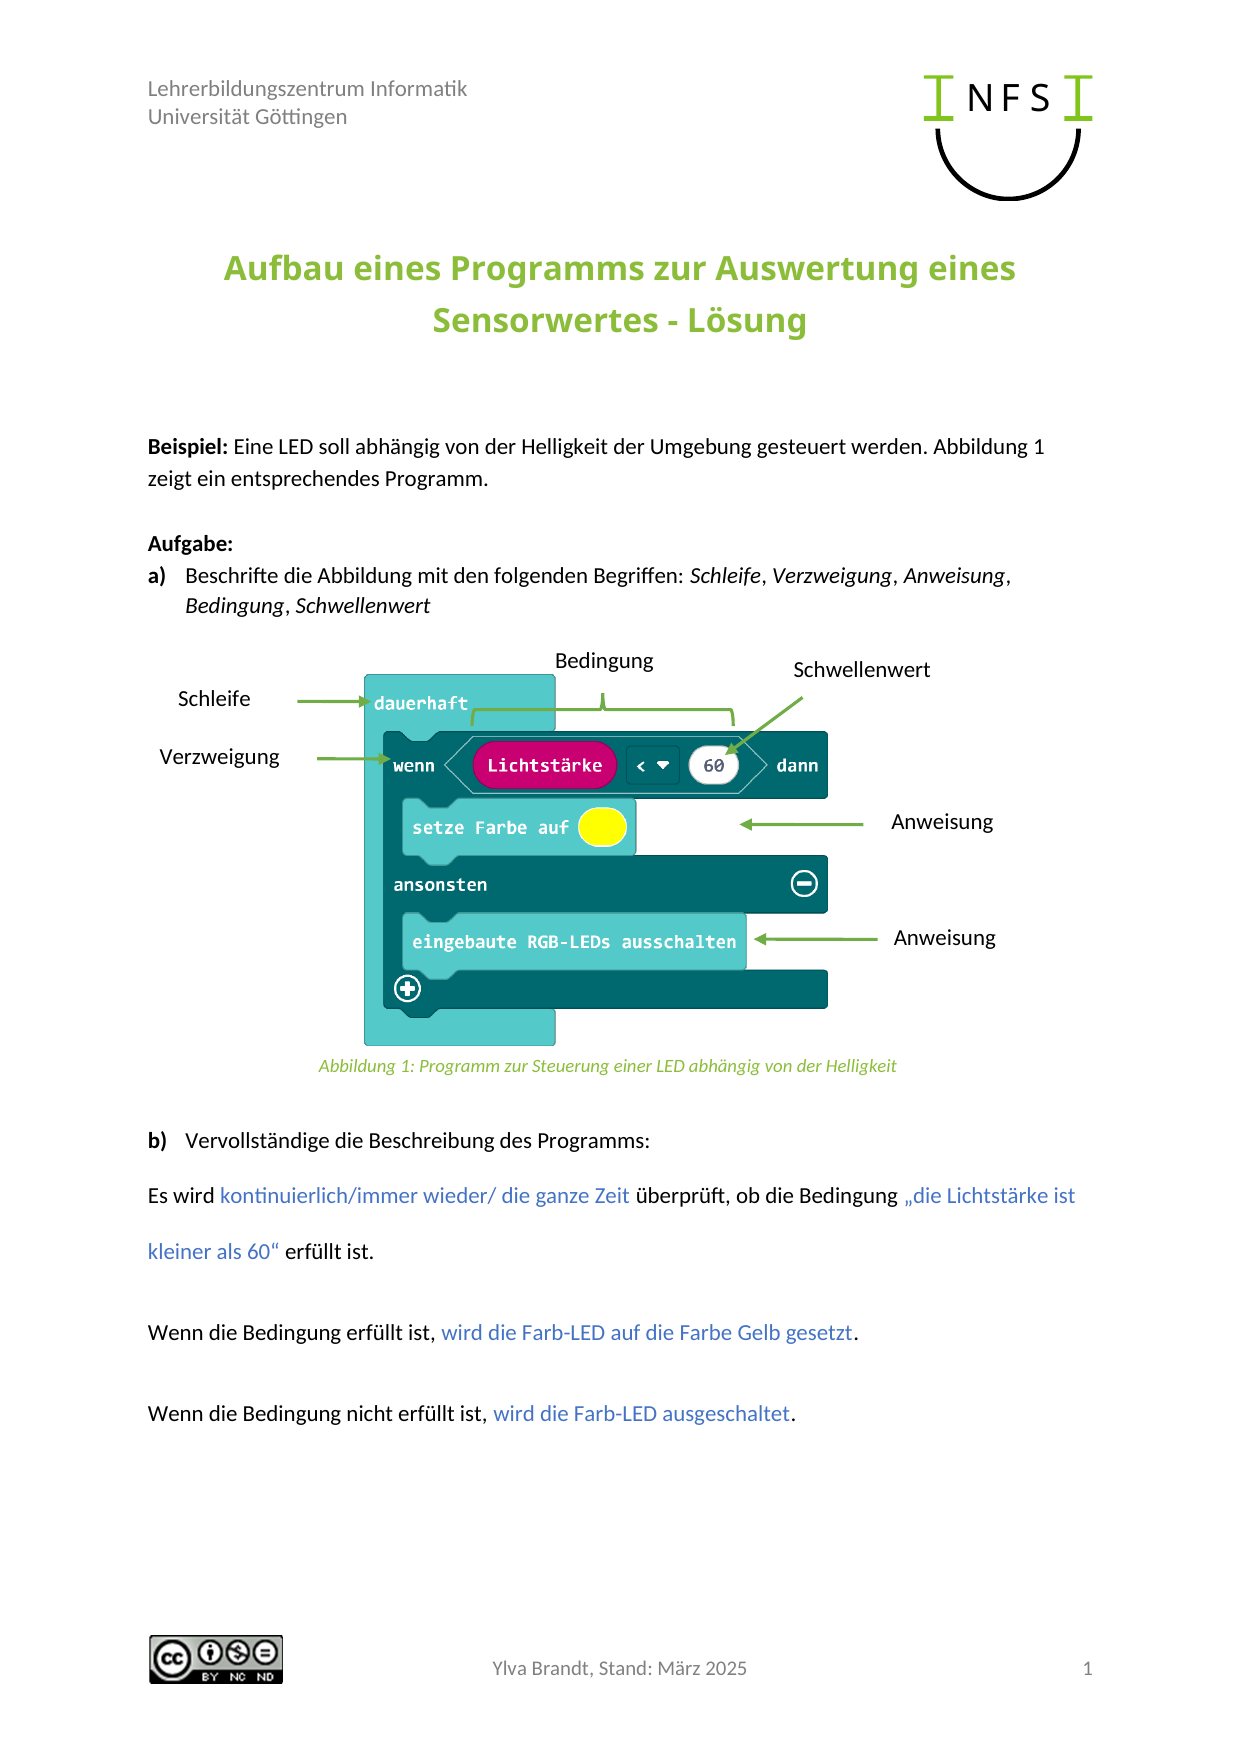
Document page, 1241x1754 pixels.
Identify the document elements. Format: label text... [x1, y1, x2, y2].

text Es wird kontinuierlich/immer wieder/ die ganze Zeit überprüft, ob die Bedingung „die Lichtstärke ist kleiner als 60“ erfüllt ist. [148, 1181, 1093, 1265]
text Wenn die Bedingung erfüllt ist, wird die Farb-LED auf die Farbe Gelb gesetzt. [148, 1318, 1093, 1346]
text Wenn die Bedingung nicht erfüllt ist, wird die Farb-LED ausgeschaltet. [148, 1399, 1093, 1427]
text Aufgabe: [148, 529, 1093, 557]
subtitle Aufbau eines Programms zur Auswertung eines Sensorwertes - Lösung [148, 245, 1093, 342]
picture [149, 1635, 283, 1684]
list Vervollständige die Beschreibung des Programms: [148, 1126, 1093, 1154]
text Beispiel: Eine LED soll abhängig von der Helligkeit der Umgebung gesteuert werden. Abbildung 1 zeigt ein entsprechendes Programm. [148, 432, 1093, 493]
list Beschrifte die Abbildung mit den folgenden Begriffen: Schleife, Verzweigung, Anweisung, Bedingung, Schwellenwert [148, 561, 1093, 619]
picture [364, 674, 828, 1046]
